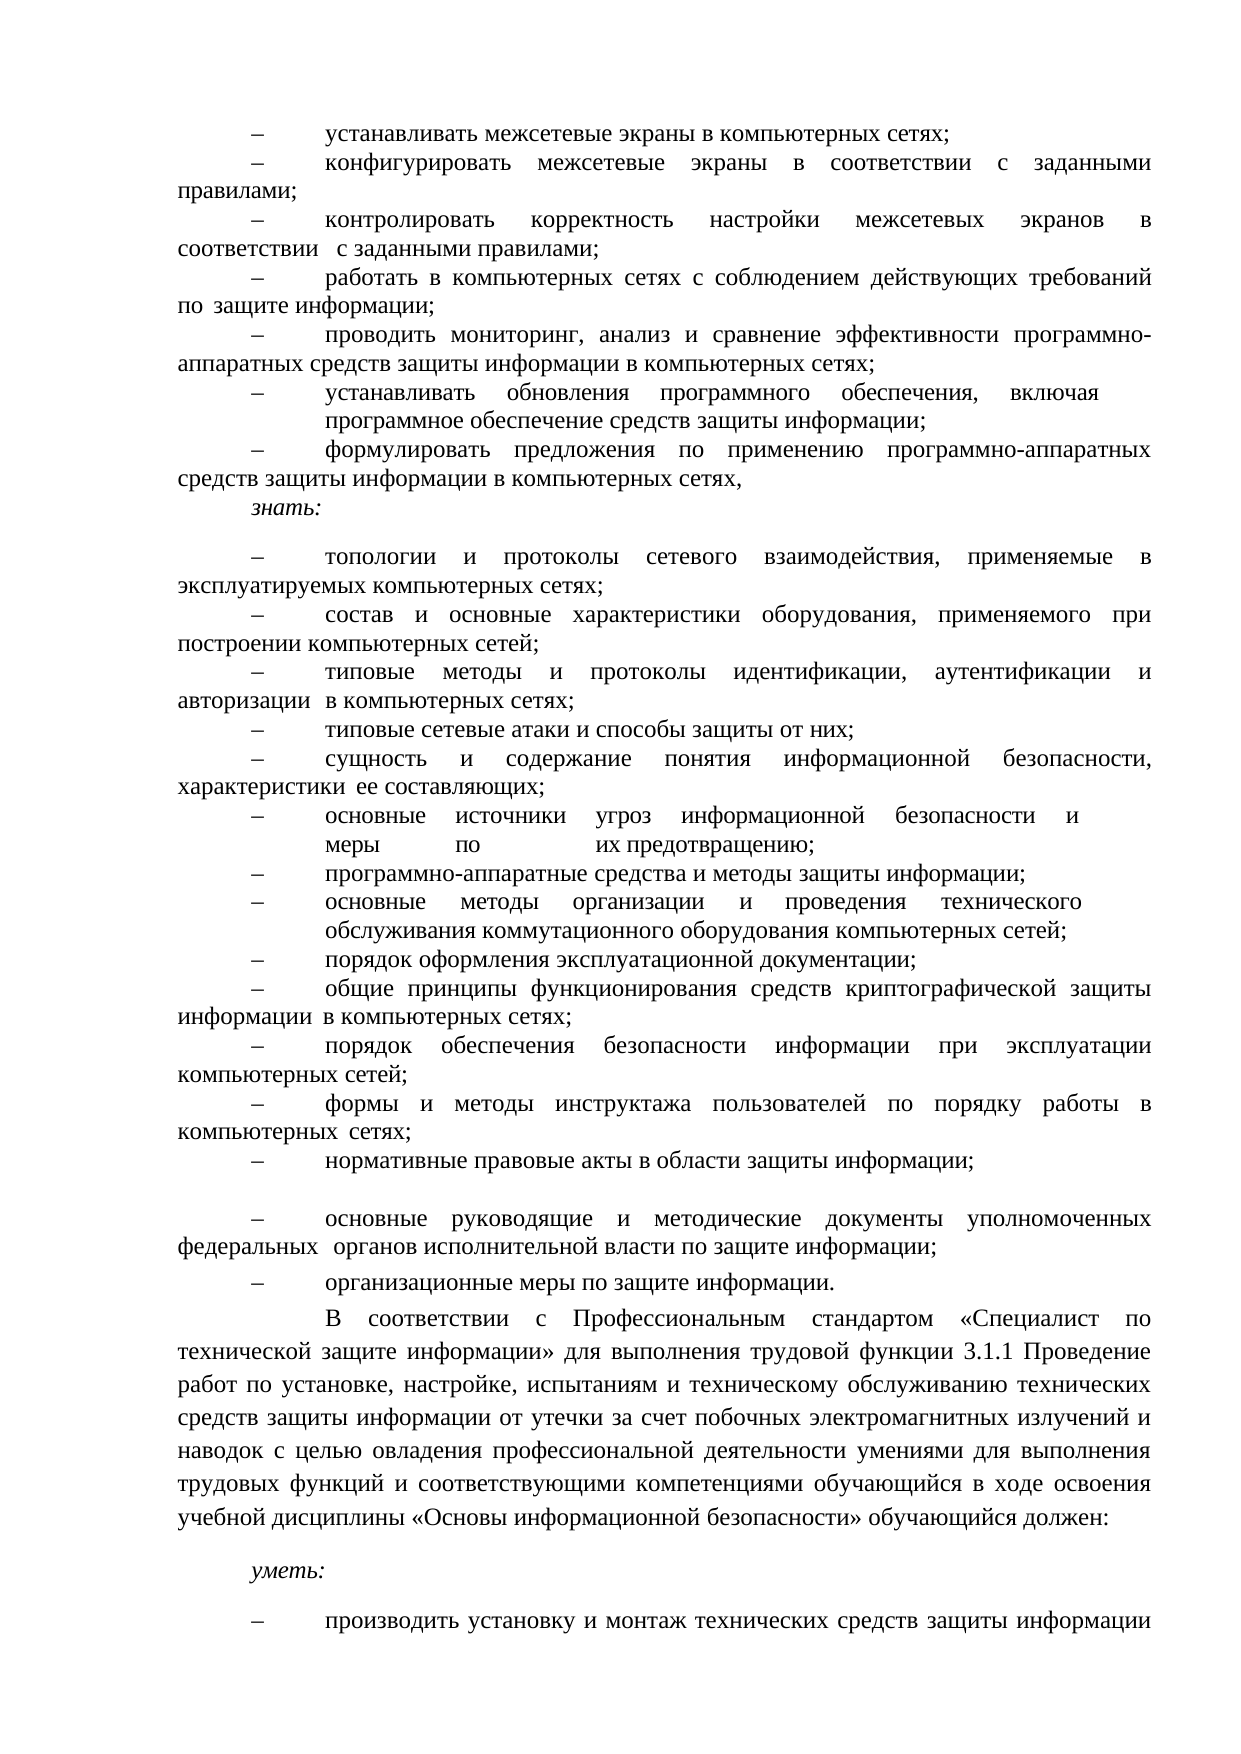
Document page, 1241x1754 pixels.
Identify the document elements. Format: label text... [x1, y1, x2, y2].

text уметь: [177, 1555, 1152, 1584]
list программно-аппаратные средства и методы защиты информации; [177, 858, 1152, 886]
list порядок оформления эксплуатационной документации; [177, 944, 1152, 973]
list порядок обеспечения безопасности информации при эксплуатации компьютерных сетей; [177, 1030, 1152, 1088]
list конфигурировать межсетевые экраны в соответствии с заданными правилами; [177, 147, 1152, 204]
list работать в компьютерных сетях с соблюдением действующих требований по защите информации; [177, 262, 1152, 319]
list организационные меры по защите информации. [177, 1267, 1152, 1296]
text В соответствии с Профессиональным стандартом «Специалист по технической защите информации» для выполнения трудовой функции 3.1.1 Проведение работ по установке, настройке, испытаниям и техническому обслуживанию технических средств защиты информации от утечки за счет побочных электромагнитных излучений и наводок с целью овладения профессиональной деятельности умениями для выполнения трудовых функций и соответствующими компетенциями обучающийся в ходе освоения учебной дисциплины «Основы информационной безопасности» обучающийся должен: [177, 1303, 1152, 1530]
list основные источники угроз информационной безопасности и меры по их предотвращению; [177, 800, 1152, 858]
list формы и методы инструктажа пользователей по порядку работы в компьютерных сетях; [177, 1088, 1152, 1145]
text знать: [177, 492, 1152, 521]
list устанавливать межсетевые экраны в компьютерных сетях; [177, 118, 1152, 147]
list проводить мониторинг, анализ и сравнение эффективности программно-аппаратных средств защиты информации в компьютерных сетях; [177, 319, 1152, 377]
list контролировать корректность настройки межсетевых экранов в соответствии с заданными правилами; [177, 204, 1152, 262]
list формулировать предложения по применению программно-аппаратных средств защиты информации в компьютерных сетях, [177, 434, 1152, 492]
list основные руководящие и методические документы уполномоченных федеральных органов исполнительной власти по защите информации; [177, 1203, 1152, 1260]
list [177, 1605, 1152, 1634]
list сущность и содержание понятия информационной безопасности, характеристики ее составляющих; [177, 743, 1152, 800]
list основные методы организации и проведения технического обслуживания коммутационного оборудования компьютерных сетей; [177, 886, 1152, 944]
list нормативные правовые акты в области защиты информации; [177, 1145, 1152, 1174]
list типовые методы и протоколы идентификации, аутентификации и авторизации в компьютерных сетях; [177, 656, 1152, 714]
list типовые сетевые атаки и способы защиты от них; [177, 714, 1152, 743]
list топологии и протоколы сетевого взаимодействия, применяемые в эксплуатируемых компьютерных сетях; [177, 541, 1152, 599]
list устанавливать обновления программного обеспечения, включая программное обеспечение средств защиты информации; [177, 377, 1152, 434]
list состав и основные характеристики оборудования, применяемого при построении компьютерных сетей; [177, 599, 1152, 656]
list общие принципы функционирования средств криптографической защиты информации в компьютерных сетях; [177, 973, 1152, 1030]
